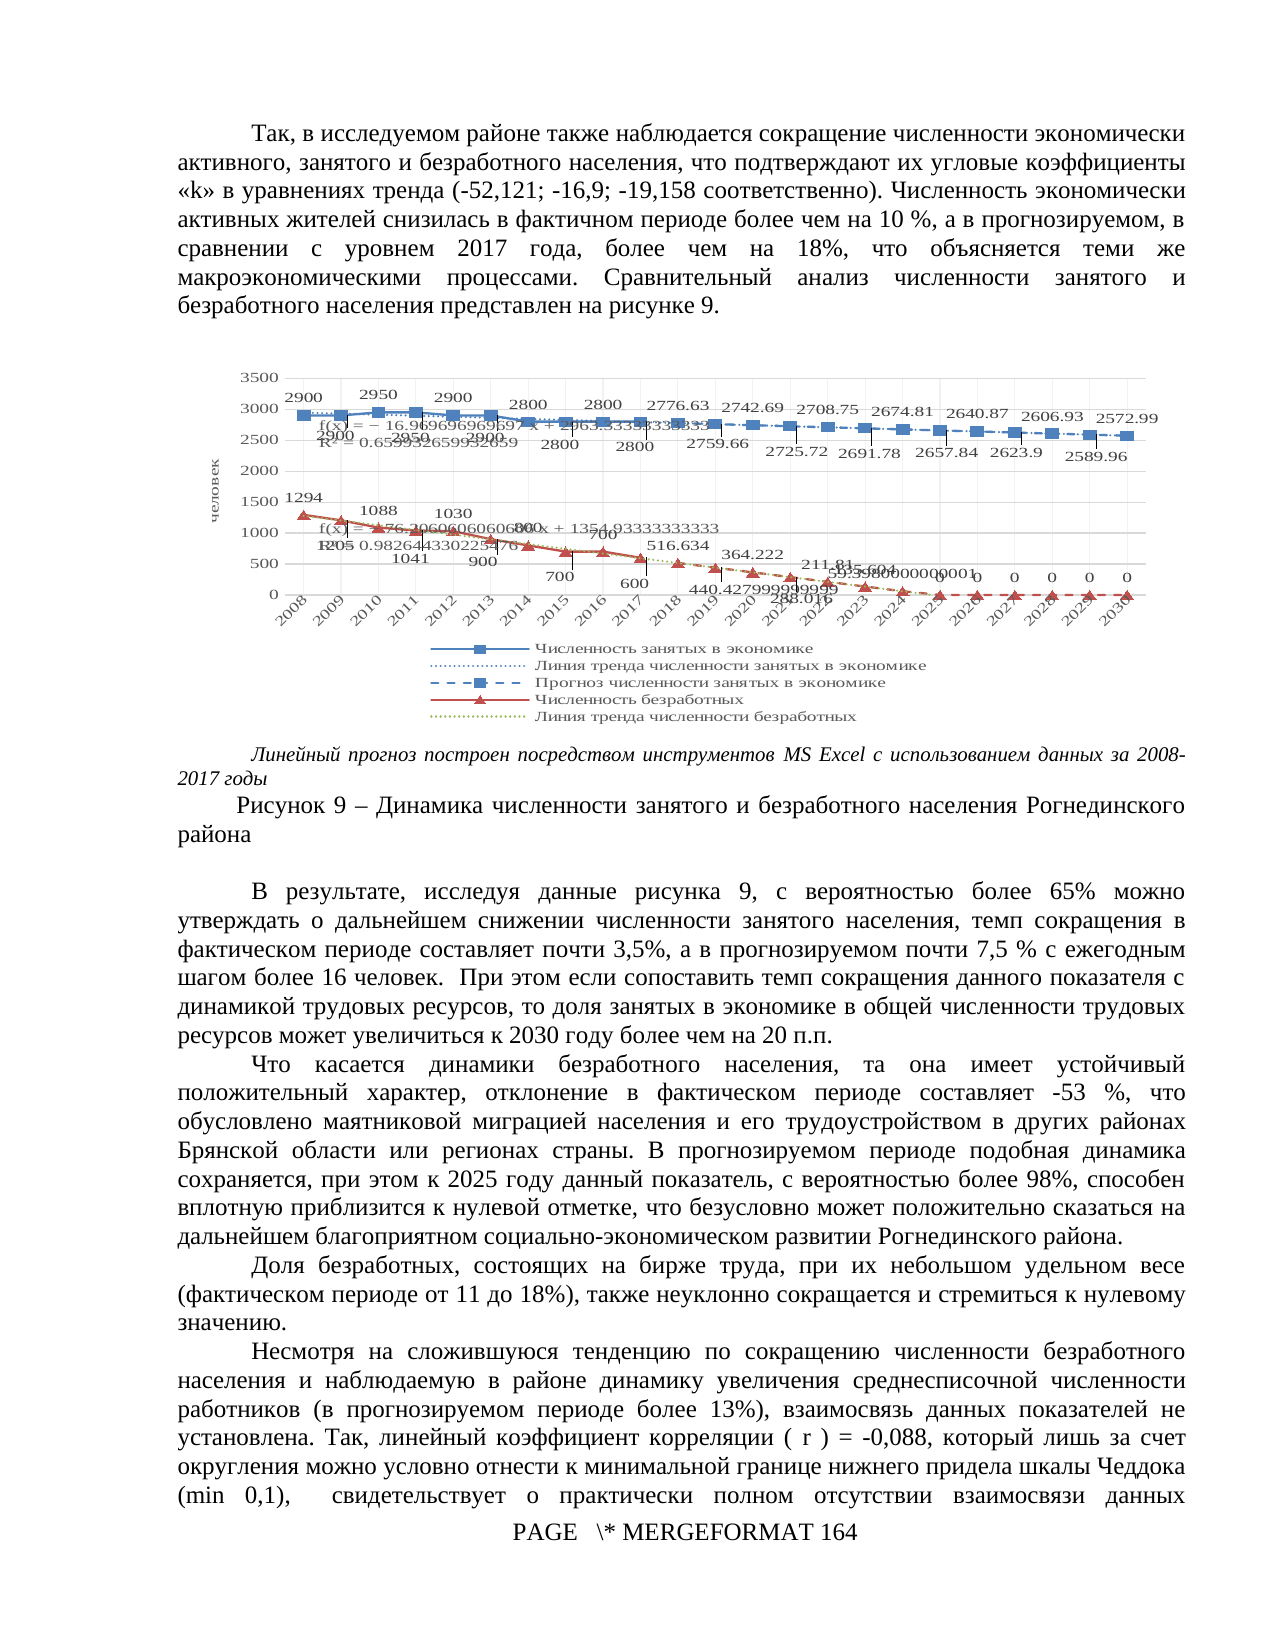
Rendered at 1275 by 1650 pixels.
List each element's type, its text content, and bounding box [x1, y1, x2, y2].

text Рисунок 9 – Динамика численности занятого и безработного населения Рогнединского района [177, 790, 1186, 847]
text Доля безработных, состоящих на бирже труда, при их небольшом удельном весе (фактическом периоде от 11 до 18%), также неуклонно сокращается и стремиться к нулевому значению. [177, 1250, 1186, 1336]
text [177, 1336, 1186, 1509]
text Линейный прогноз построен посредством инструментов MS Excel с использованием данных за 2008-2017 годы [177, 742, 1186, 790]
text Что касается динамики безработного населения, та она имеет устойчивый положительный характер, отклонение в фактическом периоде составляет -53 %, что обусловлено маятниковой миграцией населения и его трудоустройством в других районах Брянской области или регионах страны. В прогнозируемом периоде подобная динамика сохраняется, при этом к 2025 году данный показатель, с вероятностью более 98%, способен вплотную приблизится к нулевой отметке, что безусловно может положительно сказаться на дальнейшем благоприятном социально-экономическом развитии Рогнединского района. [177, 1049, 1186, 1250]
text Так, в исследуемом районе также наблюдается сокращение численности экономически активного, занятого и безработного населения, что подтверждают их угловые коэффициенты «k» в уравнениях тренда (-52,121; -16,9; -19,158 соответственно). Численность экономически активных жителей снизилась в фактичном периоде более чем на 10 %, а в прогнозируемом, в сравнении с уровнем 2017 года, более чем на 18%, что объясняется теми же макроэкономическими процессами. Сравнительный анализ численности занятого и безработного населения представлен на рисунке 9. [177, 118, 1186, 319]
text В результате, исследуя данные рисунка 9, с вероятностью более 65% можно утверждать о дальнейшем снижении численности занятого населения, темп сокращения в фактическом периоде составляет почти 3,5%, а в прогнозируемом почти 7,5 % с ежегодным шагом более 16 человек. При этом если сопоставить темп сокращения данного показателя с динамикой трудовых ресурсов, то доля занятых в экономике в общей численности трудовых ресурсов может увеличиться к 2030 году более чем на 20 п.п. [177, 876, 1186, 1049]
